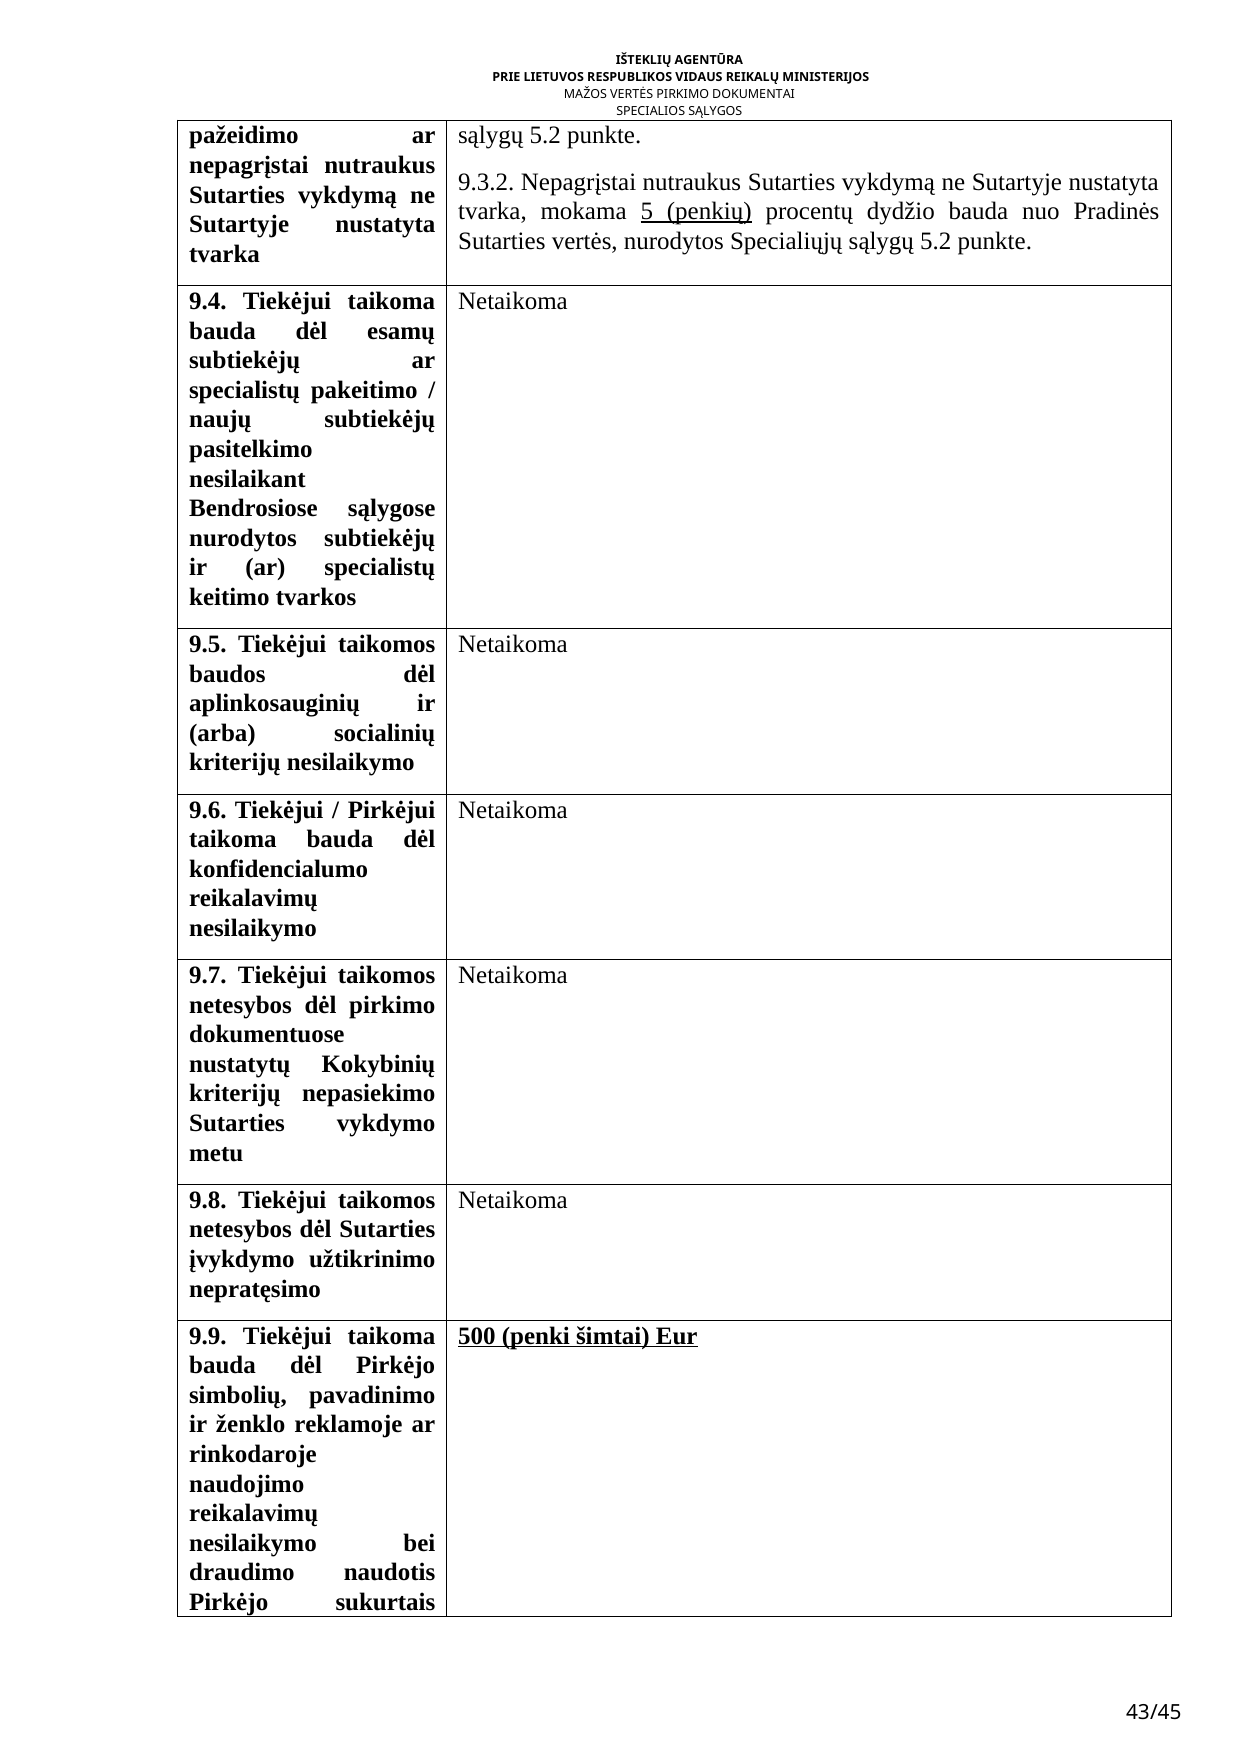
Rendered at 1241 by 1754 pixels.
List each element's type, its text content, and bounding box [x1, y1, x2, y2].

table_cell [447, 1321, 1171, 1616]
table_cell Netaikoma [447, 960, 1171, 1184]
table_cell Netaikoma [447, 629, 1171, 794]
table_cell 9.8. Tiekėjui taikomos netesybos dėl Sutarties įvykdymo užtikrinimo nepratęsimo [178, 1185, 446, 1320]
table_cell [178, 121, 446, 285]
table_cell Netaikoma [447, 1185, 1171, 1320]
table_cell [178, 1321, 446, 1616]
table_cell 9.4. Tiekėjui taikoma bauda dėl esamų subtiekėjų ar specialistų pakeitimo / naujų subtiekėjų pasitelkimo nesilaikant Bendrosiose sąlygose nurodytos subtiekėjų ir (ar) specialistų keitimo tvarkos [178, 286, 446, 628]
table_cell Netaikoma [447, 795, 1171, 959]
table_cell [447, 121, 1171, 285]
table_cell 9.7. Tiekėjui taikomos netesybos dėl pirkimo dokumentuose nustatytų Kokybinių kriterijų nepasiekimo Sutarties vykdymo metu [178, 960, 446, 1184]
table_cell 9.6. Tiekėjui / Pirkėjui taikoma bauda dėl konfidencialumo reikalavimų nesilaikymo [178, 795, 446, 959]
table_cell 9.5. Tiekėjui taikomos baudos dėl aplinkosauginių ir (arba) socialinių kriterijų nesilaikymo [178, 629, 446, 794]
table_cell Netaikoma [447, 286, 1171, 628]
